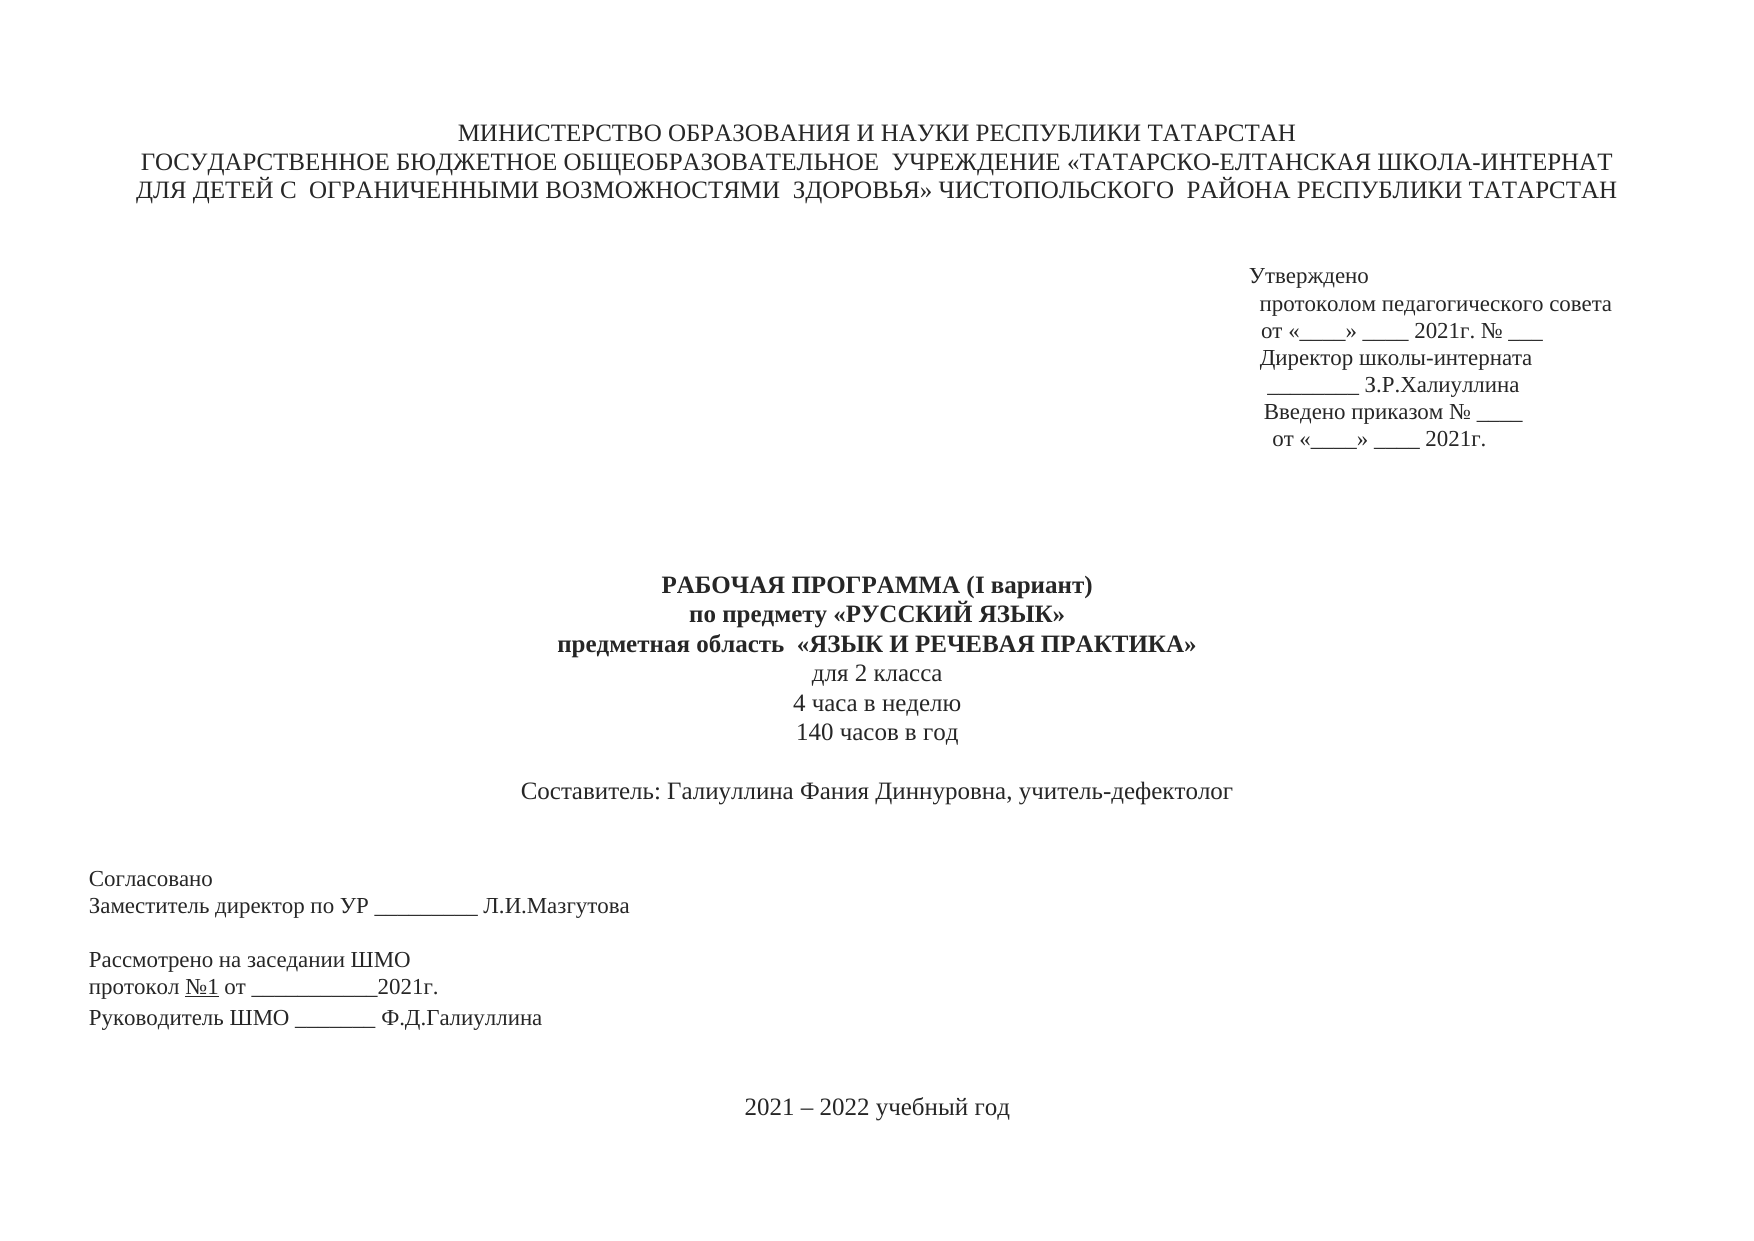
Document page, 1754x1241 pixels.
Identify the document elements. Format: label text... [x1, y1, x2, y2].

text РАБОЧАЯ ПРОГРАММА (I вариант) [89, 570, 1665, 599]
text предметная область «ЯЗЫК И РЕЧЕВАЯ ПРАКТИКА» [89, 629, 1665, 658]
text Заместитель директор по УР _________ Л.И.Мазгутова [89, 892, 1665, 918]
text Составитель: Галиуллина Фания Диннуровна, учитель-дефектолог [89, 776, 1665, 805]
text Согласовано [89, 865, 1665, 891]
text 2021 – 2022 учебный год [89, 1092, 1665, 1120]
text протоколом педагогического совета [1121, 290, 1665, 316]
text от «____» ____ 2021г. [1047, 425, 1665, 451]
text протокол №1 от ___________2021г. [89, 973, 1665, 999]
text МИНИСТЕРСТВО ОБРАЗОВАНИЯ И НАУКИ РЕСПУБЛИКИ ТАТАРСТАН [89, 118, 1665, 147]
text Директор школы-интерната [1047, 344, 1665, 370]
text ГОСУДАРСТВЕННОЕ БЮДЖЕТНОЕ ОБЩЕОБРАЗОВАТЕЛЬНОЕ УЧРЕЖДЕНИЕ «ТАТАРСКО-ЕЛТАНСКАЯ ШКОЛА-ИНТЕРНАТ [89, 147, 1665, 176]
text для 2 класса [89, 658, 1665, 687]
text по предмету «РУССКИЙ ЯЗЫК» [89, 599, 1665, 628]
text ДЛЯ ДЕТЕЙ С ОГРАНИЧЕННЫМИ ВОЗМОЖНОСТЯМИ ЗДОРОВЬЯ» ЧИСТОПОЛЬСКОГО РАЙОНА РЕСПУБЛИКИ ТАТАРСТАН [89, 176, 1665, 204]
text Введено приказом № ____ [1047, 398, 1665, 424]
text Утверждено [900, 263, 1665, 289]
text ________ З.Р.Халиуллина [1047, 371, 1665, 397]
text 4 часа в неделю [89, 688, 1665, 717]
text от «____» ____ 2021г. № ___ [1121, 317, 1665, 343]
text 140 часов в год [89, 717, 1665, 746]
text Рассмотрено на заседании ШМО [89, 946, 1665, 972]
text Руководитель ШМО _______ Ф.Д.Галиуллина [89, 1004, 1665, 1031]
